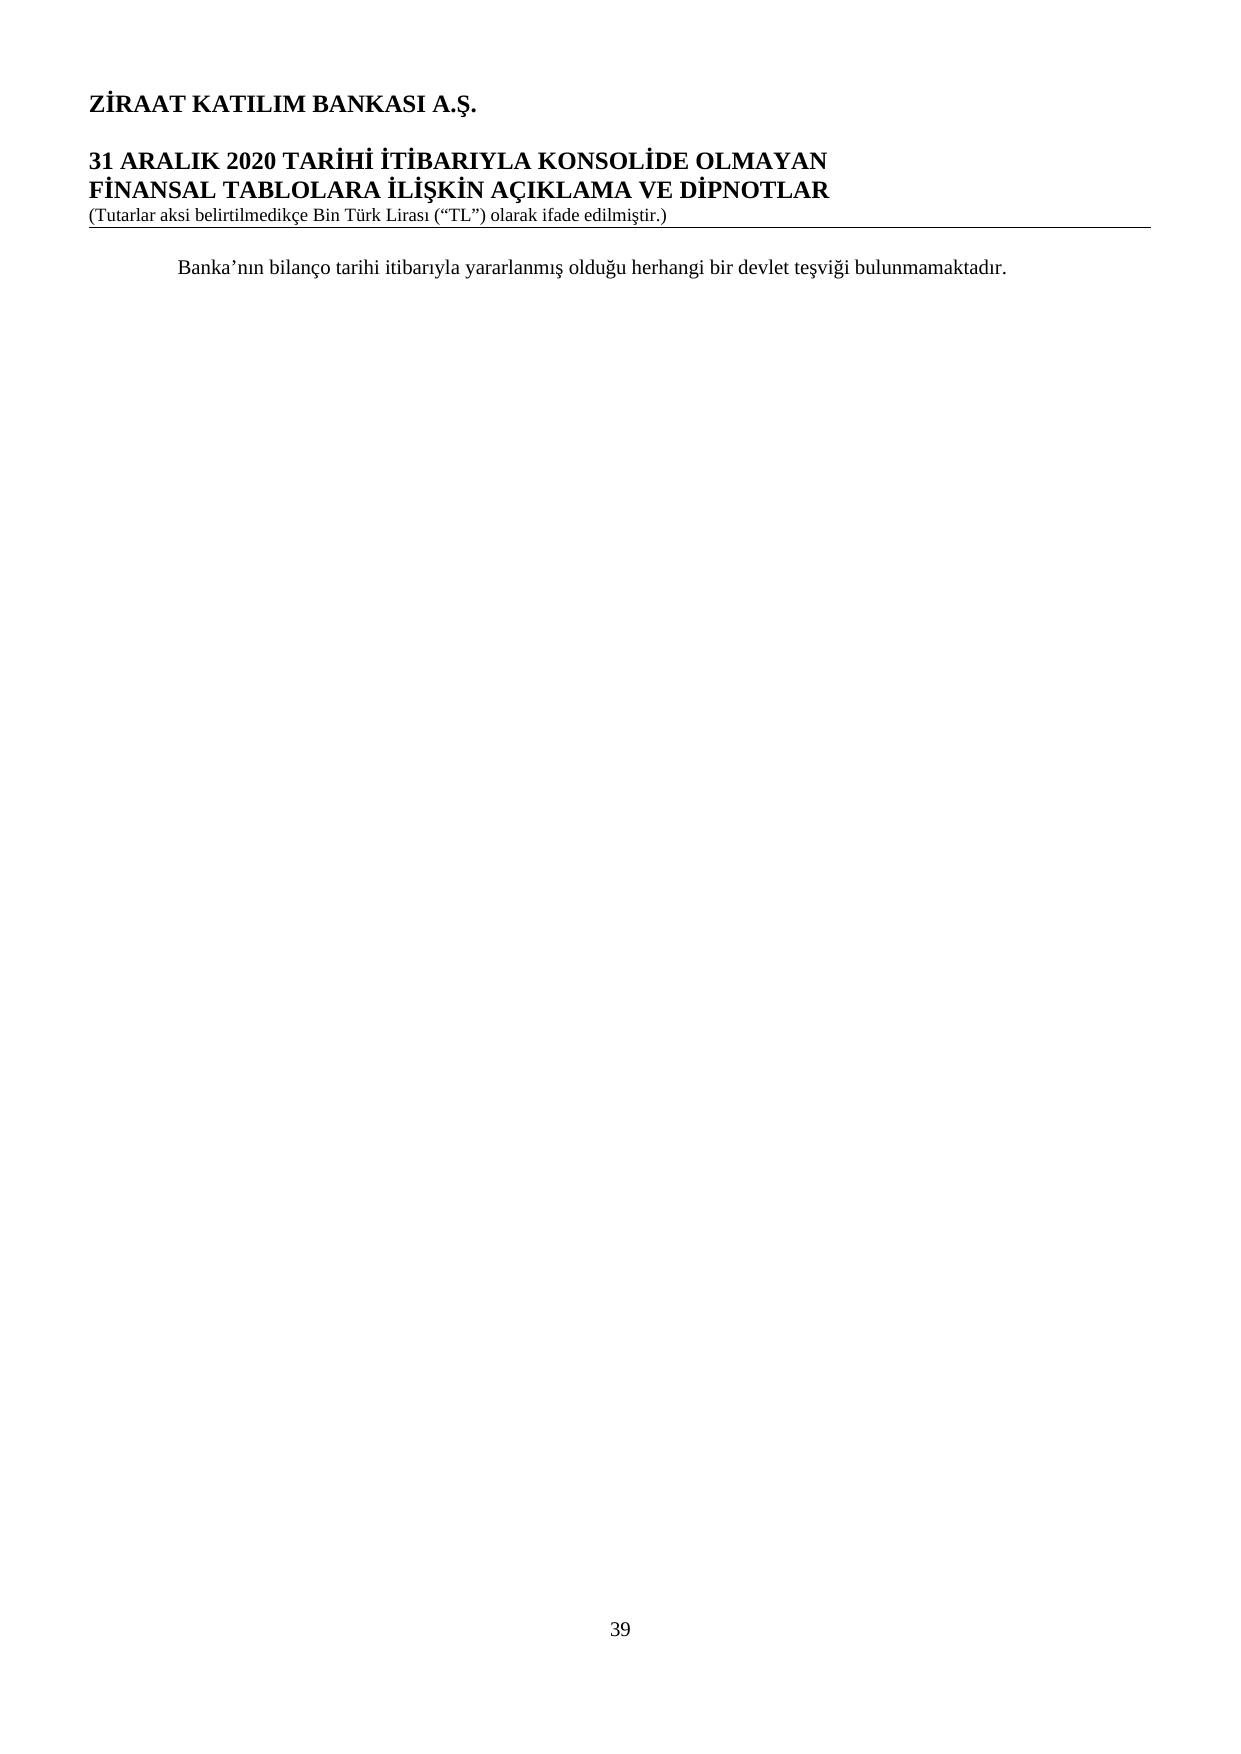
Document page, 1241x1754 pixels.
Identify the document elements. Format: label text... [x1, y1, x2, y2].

text Banka’nın bilanço tarihi itibarıyla yararlanmış olduğu herhangi bir devlet teşviği bulunmamaktadır. [177, 255, 1152, 279]
